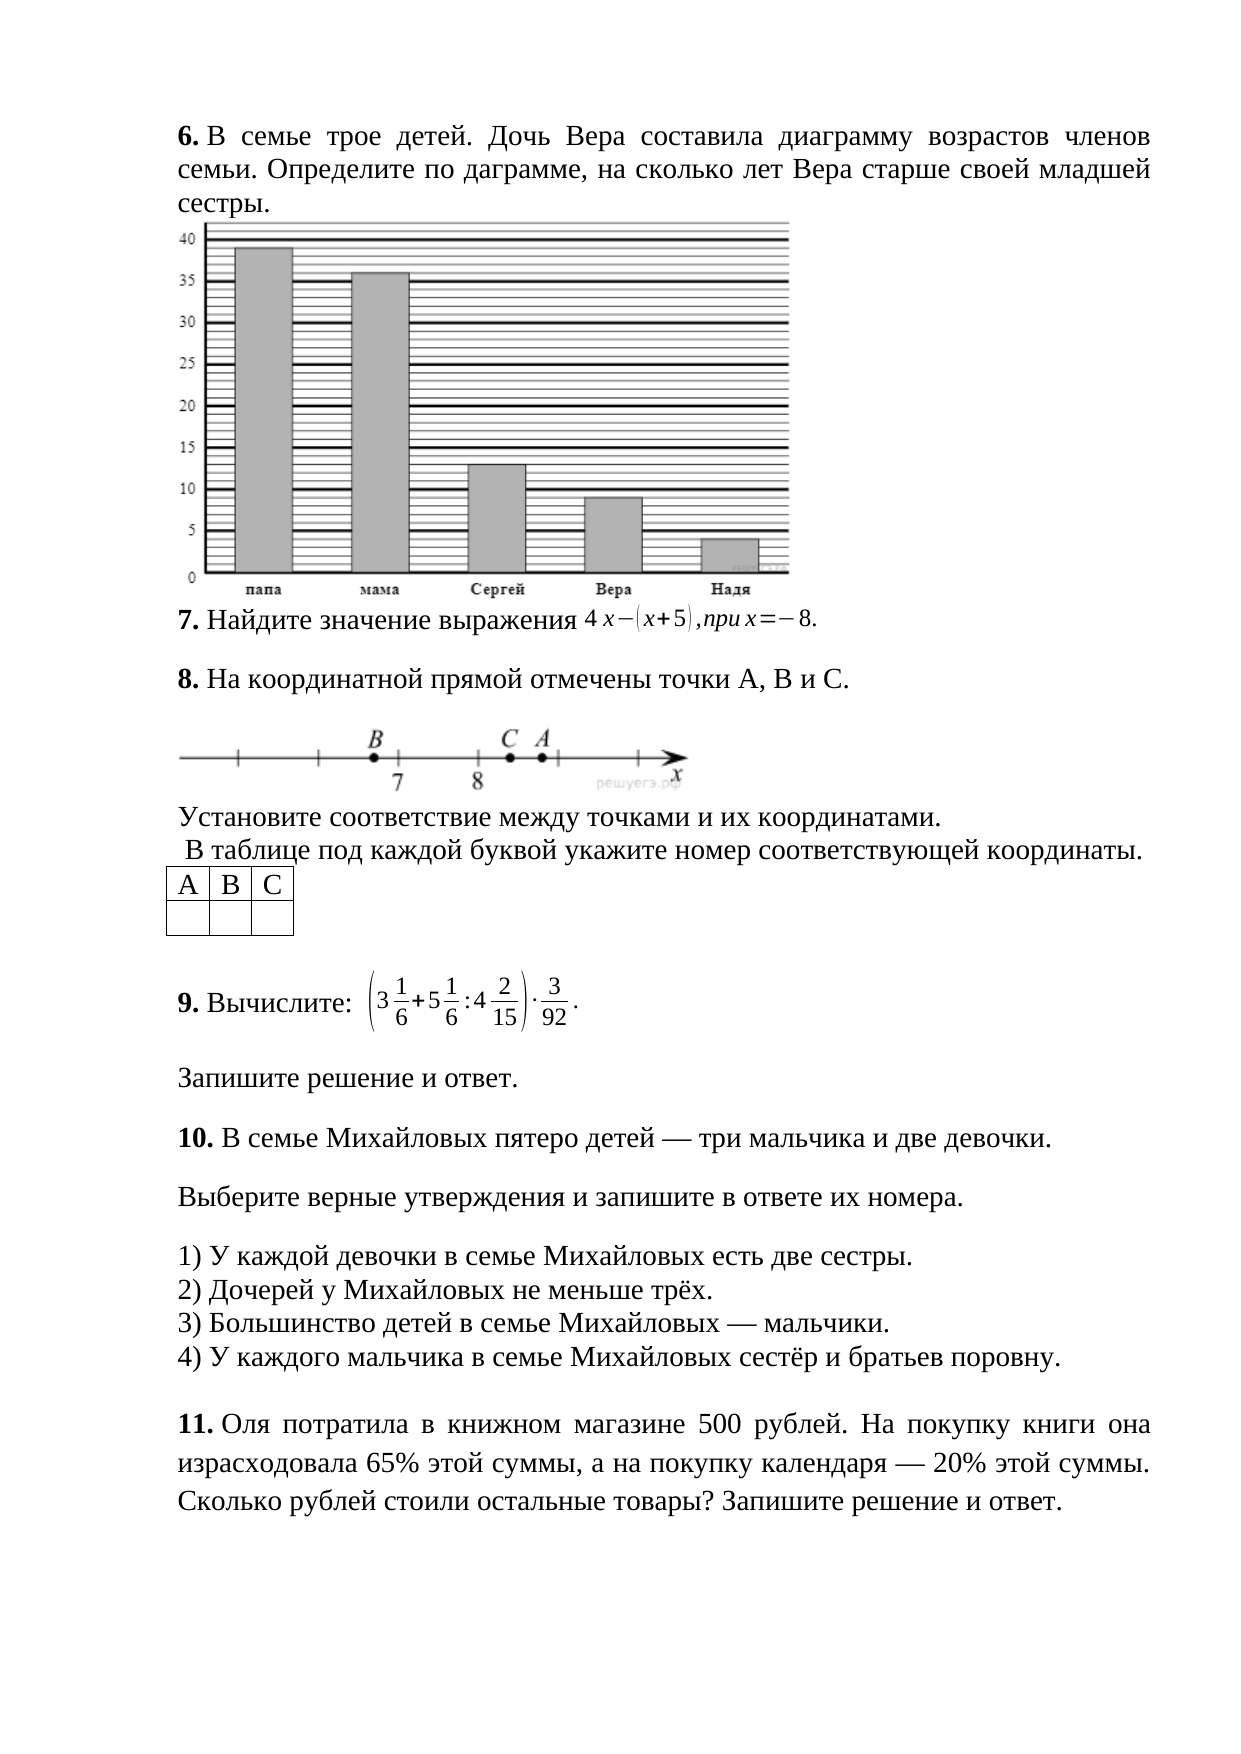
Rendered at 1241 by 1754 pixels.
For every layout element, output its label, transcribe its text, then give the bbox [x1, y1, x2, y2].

text 3) Большинство детей в семье Михайловых — мальчики. [177, 1306, 1152, 1339]
text 7. Найдите значение выражения [177, 602, 1152, 635]
text 9. Вычислите: [177, 969, 1152, 1034]
text Выберите верные утверждения и запишите в ответе их номера. [177, 1179, 1152, 1213]
text 2) Дочерей у Михайловых не меньше трёх. [177, 1272, 1152, 1306]
table_cell [252, 901, 293, 935]
table_header C [252, 867, 293, 900]
table_cell [210, 901, 251, 935]
text 10. В семье Михайловых пятеро детей — три мальчика и две девочки. [177, 1120, 1152, 1153]
text 1) У каждой девочки в семье Михайловых есть две сестры. [177, 1238, 1152, 1272]
text 4) У каждого мальчика в семье Михайловых сестёр и братьев поровну. [177, 1339, 1152, 1373]
text 11. Оля потратила в книжном магазине 500 рублей. На покупку книги она израсходовала 65% этой суммы, а на покупку календаря — 20% этой суммы. Сколько рублей стоили остальные товары? Запишите решение и ответ. [177, 1406, 1152, 1517]
picture [177, 218, 792, 602]
table_header A [167, 867, 209, 900]
text Установите соответствие между точками и их координатами. [177, 799, 1152, 832]
table_header B [210, 867, 251, 900]
table_cell [167, 901, 209, 935]
text В таблице под каждой буквой укажите номер соответствующей координаты. [177, 832, 1152, 866]
picture [177, 720, 693, 799]
text 6. В семье трое детей. Дочь Вера составила диаграмму возрастов членов семьи. Определите по даграмме, на сколько лет Вера старше своей младшей сестры. [177, 118, 1152, 219]
text Запишите решение и ответ. [177, 1060, 1152, 1094]
text 8. На координатной прямой отмечены точки A, B и C. [177, 661, 1152, 695]
